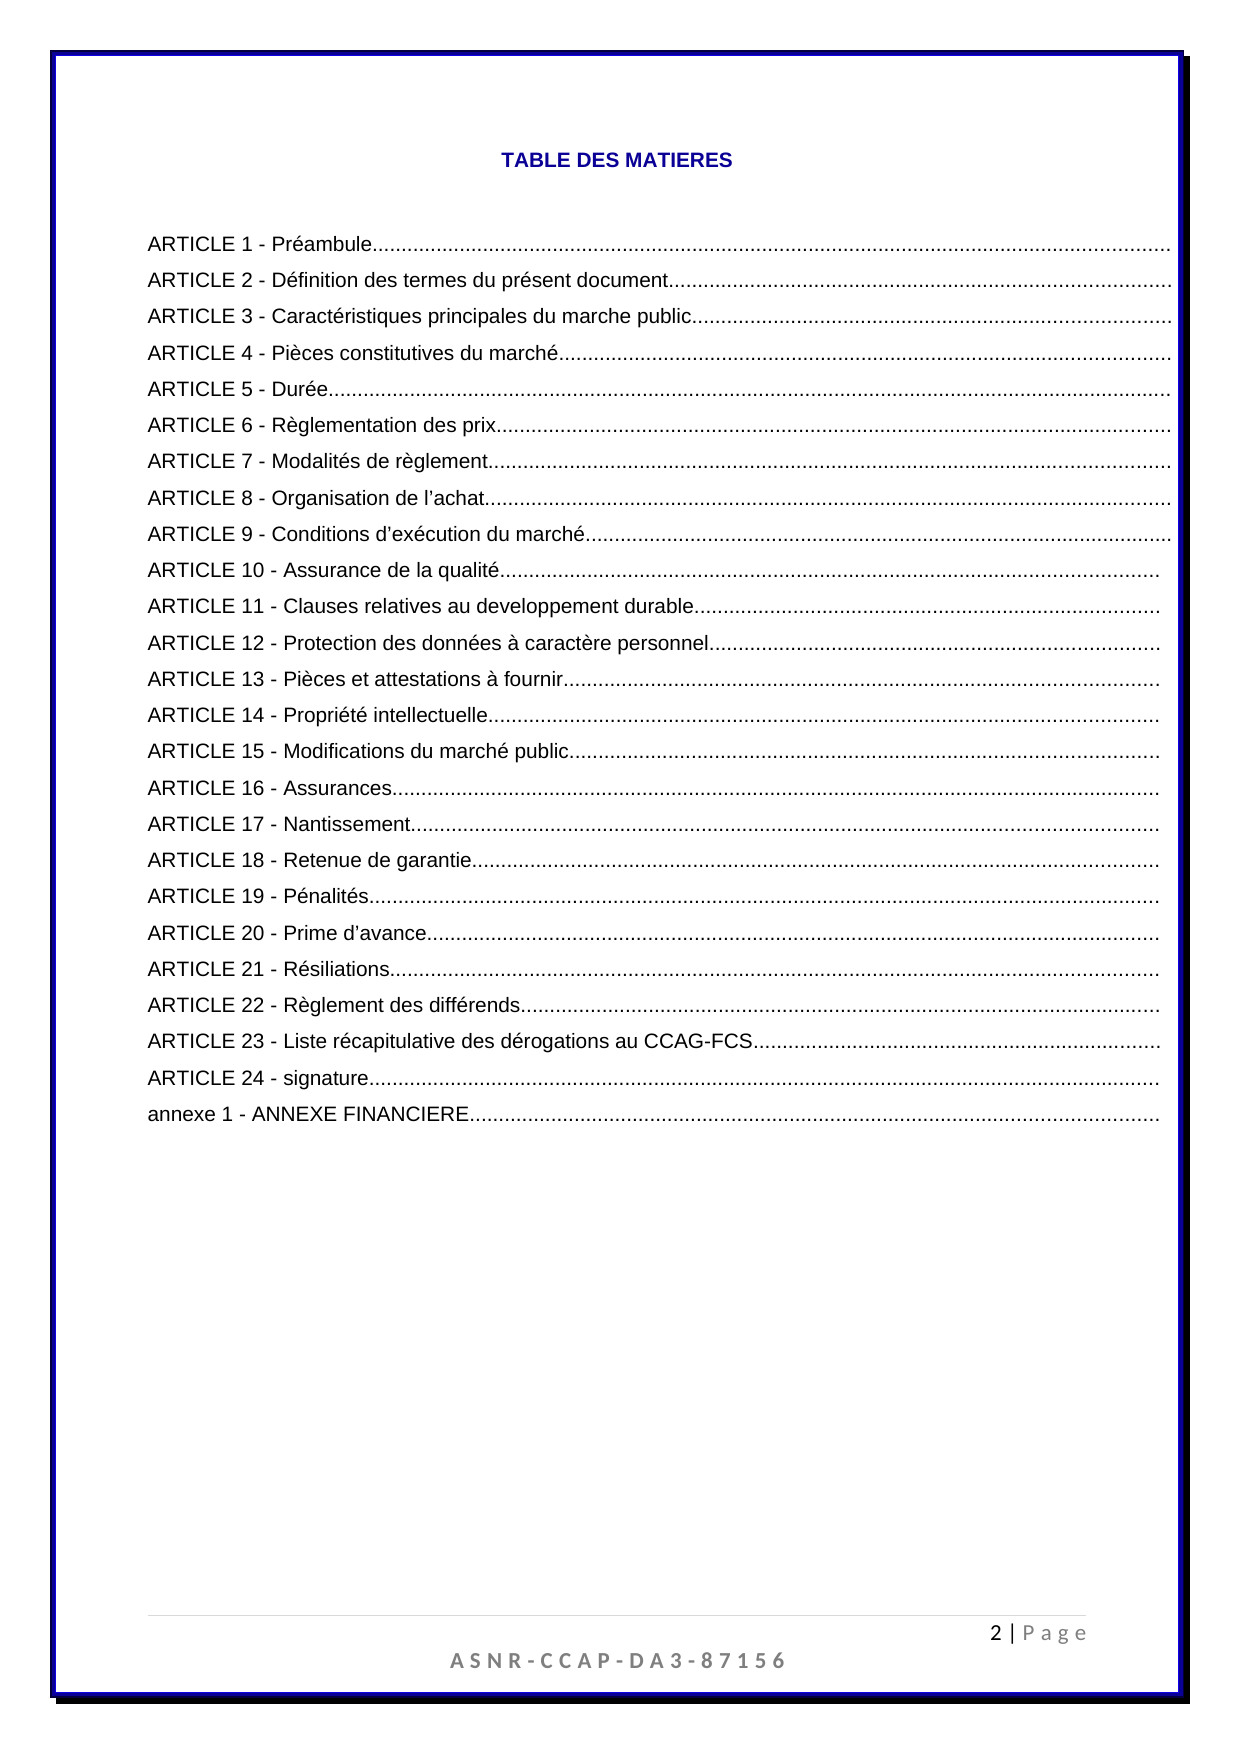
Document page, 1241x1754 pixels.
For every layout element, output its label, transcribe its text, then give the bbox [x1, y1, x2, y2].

text ARTICLE 15 - Modifications du marché public 17 [147, 739, 1086, 763]
text ARTICLE 24 - signature 21 [147, 1066, 1086, 1089]
text ARTICLE 5 - Durée 4 [147, 377, 1086, 401]
text ARTICLE 16 - Assurances 18 [147, 776, 1086, 799]
text ARTICLE 2 - Définition des termes du présent document 3 [147, 268, 1086, 292]
text ARTICLE 13 - Pièces et attestations à fournir 15 [147, 667, 1086, 691]
text ARTICLE 7 - Modalités de règlement 5 [147, 449, 1086, 473]
text TABLE DES MATIERES [147, 147, 1086, 171]
text ARTICLE 1 - Préambule 3 [147, 232, 1086, 256]
text ARTICLE 10 - Assurance de la qualité 14 [147, 558, 1086, 582]
text ARTICLE 20 - Prime d’avance 20 [147, 921, 1086, 944]
text ARTICLE 23 - Liste récapitulative des dérogations au CCAG-FCS 20 [147, 1029, 1086, 1053]
text ARTICLE 14 - Propriété intellectuelle 16 [147, 703, 1086, 727]
text ARTICLE 6 - Règlementation des prix 5 [147, 413, 1086, 437]
text ARTICLE 12 - Protection des données à caractère personnel 15 [147, 631, 1086, 654]
text ARTICLE 3 - Caractéristiques principales du marche public 4 [147, 304, 1086, 328]
text ARTICLE 11 - Clauses relatives au developpement durable 15 [147, 594, 1086, 618]
text ARTICLE 9 - Conditions d’exécution du marché 8 [147, 522, 1086, 546]
text ARTICLE 8 - Organisation de l’achat 7 [147, 486, 1086, 509]
text ARTICLE 19 - Pénalités 18 [147, 884, 1086, 908]
text ARTICLE 22 - Règlement des différends 20 [147, 993, 1086, 1017]
text ARTICLE 17 - Nantissement 18 [147, 812, 1086, 836]
text ARTICLE 21 - Résiliations 20 [147, 957, 1086, 981]
text ARTICLE 4 - Pièces constitutives du marché 4 [147, 341, 1086, 364]
text ARTICLE 18 - Retenue de garantie 18 [147, 848, 1086, 872]
text annexe 1 - ANNEXE FINANCIERE 22 [147, 1102, 1086, 1126]
